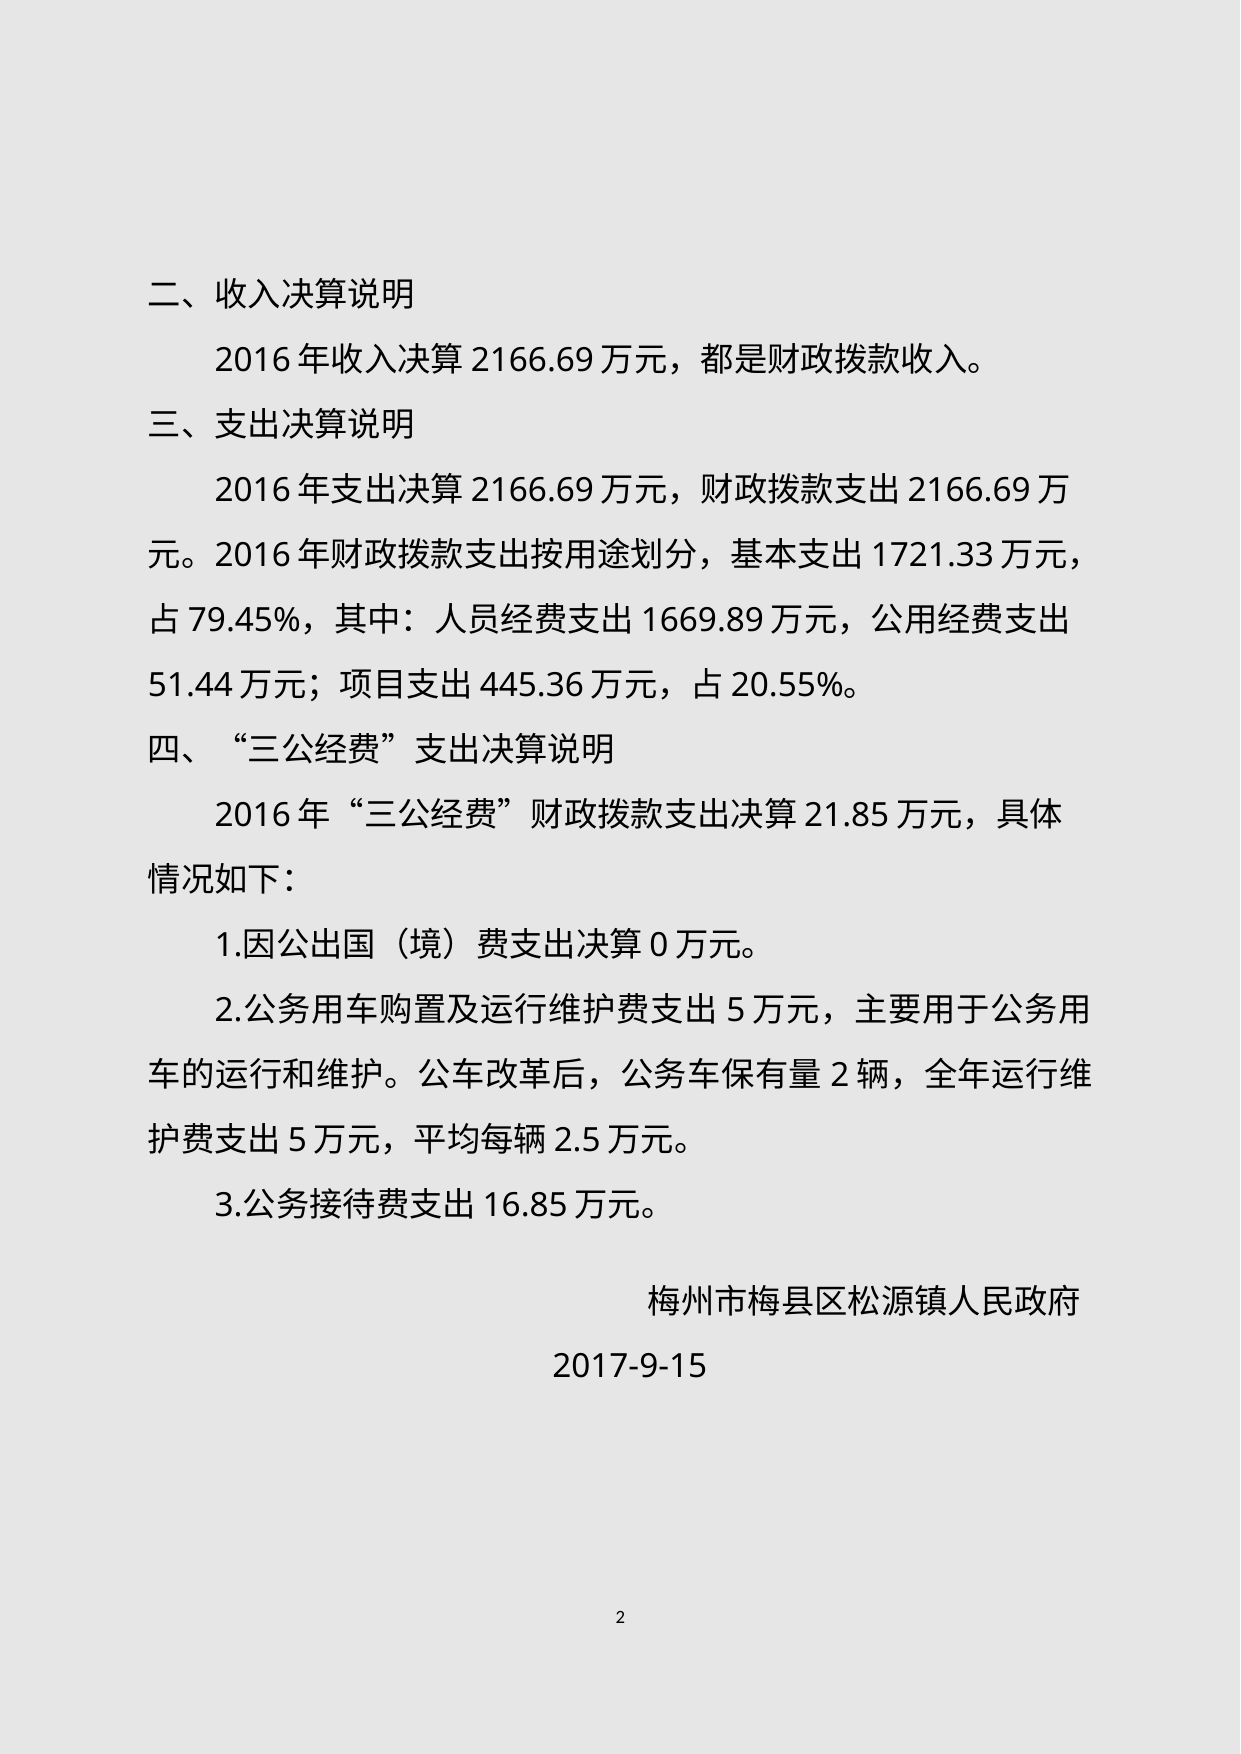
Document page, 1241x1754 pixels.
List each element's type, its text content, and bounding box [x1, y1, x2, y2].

text 2016年收入决算2166.69万元，都是财政拨款收入。 [148, 324, 1092, 389]
text 1.因公出国（境）费支出决算0万元。 [148, 909, 1092, 974]
text 三、支出决算说明 [148, 389, 1092, 454]
text 2017-9-15 [181, 1332, 1092, 1397]
text 2.公务用车购置及运行维护费支出5万元，主要用于公务用车的运行和维护。公车改革后，公务车保有量2辆，全年运行维护费支出5万元，平均每辆2.5万元。 [148, 974, 1092, 1169]
text 2016年支出决算2166.69万元，财政拨款支出2166.69万元。2016年财政拨款支出按用途划分，基本支出1721.33万元，占79.45%，其中：人员经费支出1669.89万元，公用经费支出51.44万元；项目支出445.36万元，占20.55%。 [148, 454, 1092, 714]
text 梅州市梅县区松源镇人民政府 [148, 1267, 1092, 1332]
text 四、“三公经费”支出决算说明 [148, 714, 1092, 779]
text 3.公务接待费支出16.85万元。 [148, 1169, 1092, 1234]
text 2016年“三公经费”财政拨款支出决算21.85万元，具体情况如下： [148, 779, 1092, 909]
text 二、收入决算说明 [148, 259, 1092, 324]
